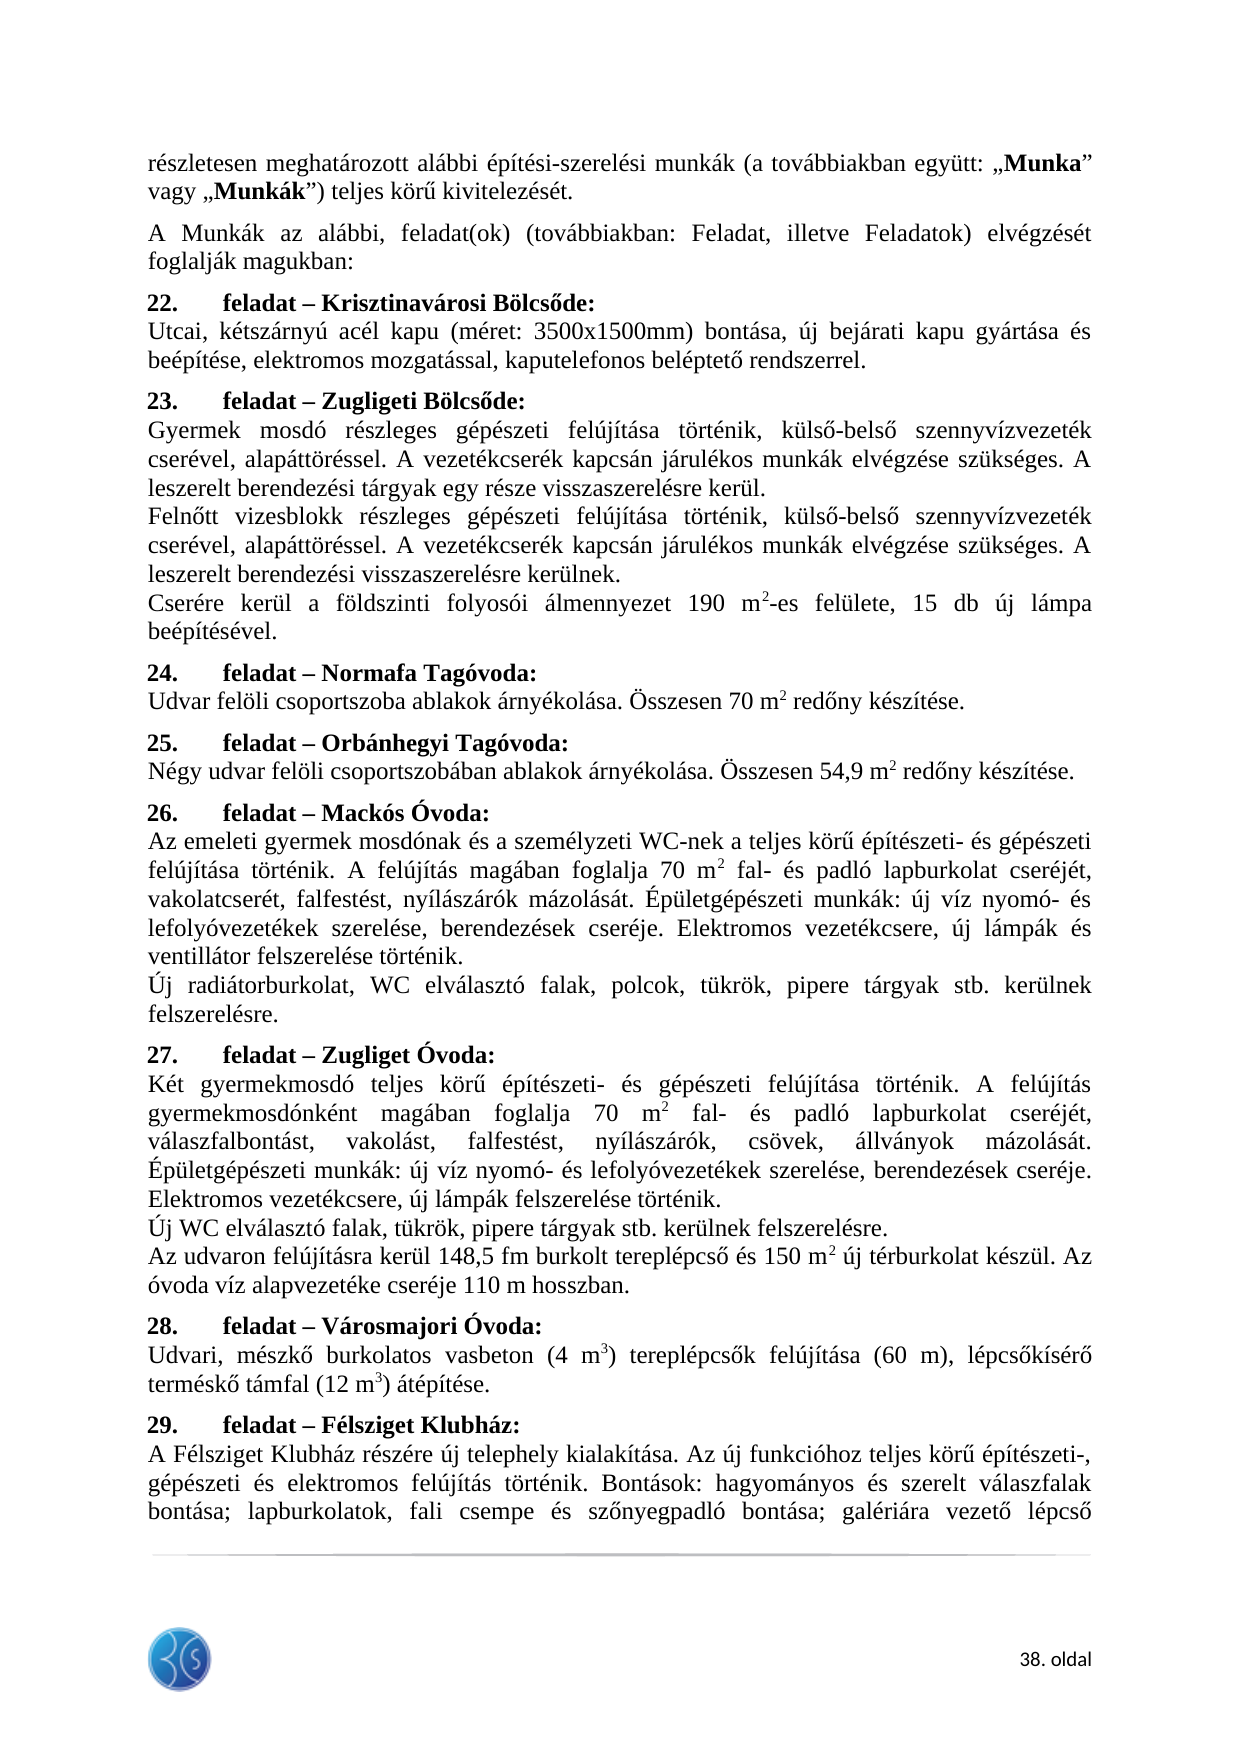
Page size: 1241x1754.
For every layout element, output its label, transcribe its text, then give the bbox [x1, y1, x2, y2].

text Az udvaron felújításra kerül 148,5 fm burkolt tereplépcső és 150 m2 új térburkolat készül. Az óvoda víz alapvezetéke cseréje 110 m hosszban. [148, 1241, 1092, 1299]
text Két gyermekmosdó teljes körű építészeti- és gépészeti felújítása történik. A felújítás gyermekmosdónként magában foglalja 70 m2 fal- és padló lapburkolat cseréjét, válaszfalbontást, vakolást, falfestést, nyílászárók, csövek, állványok mázolását. Épületgépészeti munkák: új víz nyomó- és lefolyóvezetékek szerelése, berendezések cseréje. Elektromos vezetékcsere, új lámpák felszerelése történik. [148, 1069, 1092, 1213]
list feladat – Orbánhegyi Tagóvoda: [147, 728, 1092, 756]
text Az emeleti gyermek mosdónak és a személyzeti WC-nek a teljes körű építészeti- és gépészeti felújítása történik. A felújítás magában foglalja 70 m2 fal- és padló lapburkolat cseréjét, vakolatcserét, falfestést, nyílászárók mázolását. Épületgépészeti munkák: új víz nyomó- és lefolyóvezetékek szerelése, berendezések cseréje. Elektromos vezetékcsere, új lámpák és ventillátor felszerelése történik. [148, 826, 1092, 970]
picture [147, 1548, 1093, 1561]
text A Munkák az alábbi, feladat(ok) (továbbiakban: Feladat, illetve Feladatok) elvégzését foglalják magukban: [148, 218, 1092, 275]
list feladat – Zugliget Óvoda: [147, 1040, 1092, 1069]
text Négy udvar felöli csoportszobában ablakok árnyékolása. Összesen 54,9 m2 redőny készítése. [148, 756, 1092, 785]
list feladat – Városmajori Óvoda: [147, 1311, 1092, 1340]
text Udvar felöli csoportszoba ablakok árnyékolása. Összesen 70 m2 redőny készítése. [148, 686, 1092, 715]
list feladat – Mackós Óvoda: [147, 798, 1092, 826]
list feladat – Krisztinavárosi Bölcsőde: [147, 288, 1092, 316]
text Felnőtt vizesblokk részleges gépészeti felújítása történik, külső-belső szennyvízvezeték cserével, alapáttöréssel. A vezetékcserék kapcsán járulékos munkák elvégzése szükséges. A leszerelt berendezési visszaszerelésre kerülnek. [148, 501, 1092, 588]
text Új WC elválasztó falak, tükrök, pipere tárgyak stb. kerülnek felszerelésre. [148, 1213, 1092, 1241]
text Udvari, mészkő burkolatos vasbeton (4 m3) tereplépcsők felújítása (60 m), lépcsőkísérő terméskő támfal (12 m3) átépítése. [148, 1340, 1092, 1398]
list feladat – Normafa Tagóvoda: [147, 658, 1092, 686]
list feladat – Zugligeti Bölcsőde: [147, 386, 1092, 415]
text Cserére kerül a földszinti folyosói álmennyezet 190 m2-es felülete, 15 db új lámpa beépítésével. [148, 588, 1092, 645]
picture [147, 1627, 212, 1692]
list feladat – Félsziget Klubház: [147, 1410, 1092, 1439]
text Gyermek mosdó részleges gépészeti felújítása történik, külső-belső szennyvízvezeték cserével, alapáttöréssel. A vezetékcserék kapcsán járulékos munkák elvégzése szükséges. A leszerelt berendezési tárgyak egy része visszaszerelésre kerül. [148, 415, 1092, 501]
text Új radiátorburkolat, WC elválasztó falak, polcok, tükrök, pipere tárgyak stb. kerülnek felszerelésre. [148, 970, 1092, 1028]
text Utcai, kétszárnyú acél kapu (méret: 3500x1500mm) bontása, új bejárati kapu gyártása és beépítése, elektromos mozgatással, kaputelefonos beléptető rendszerrel. [148, 316, 1092, 374]
